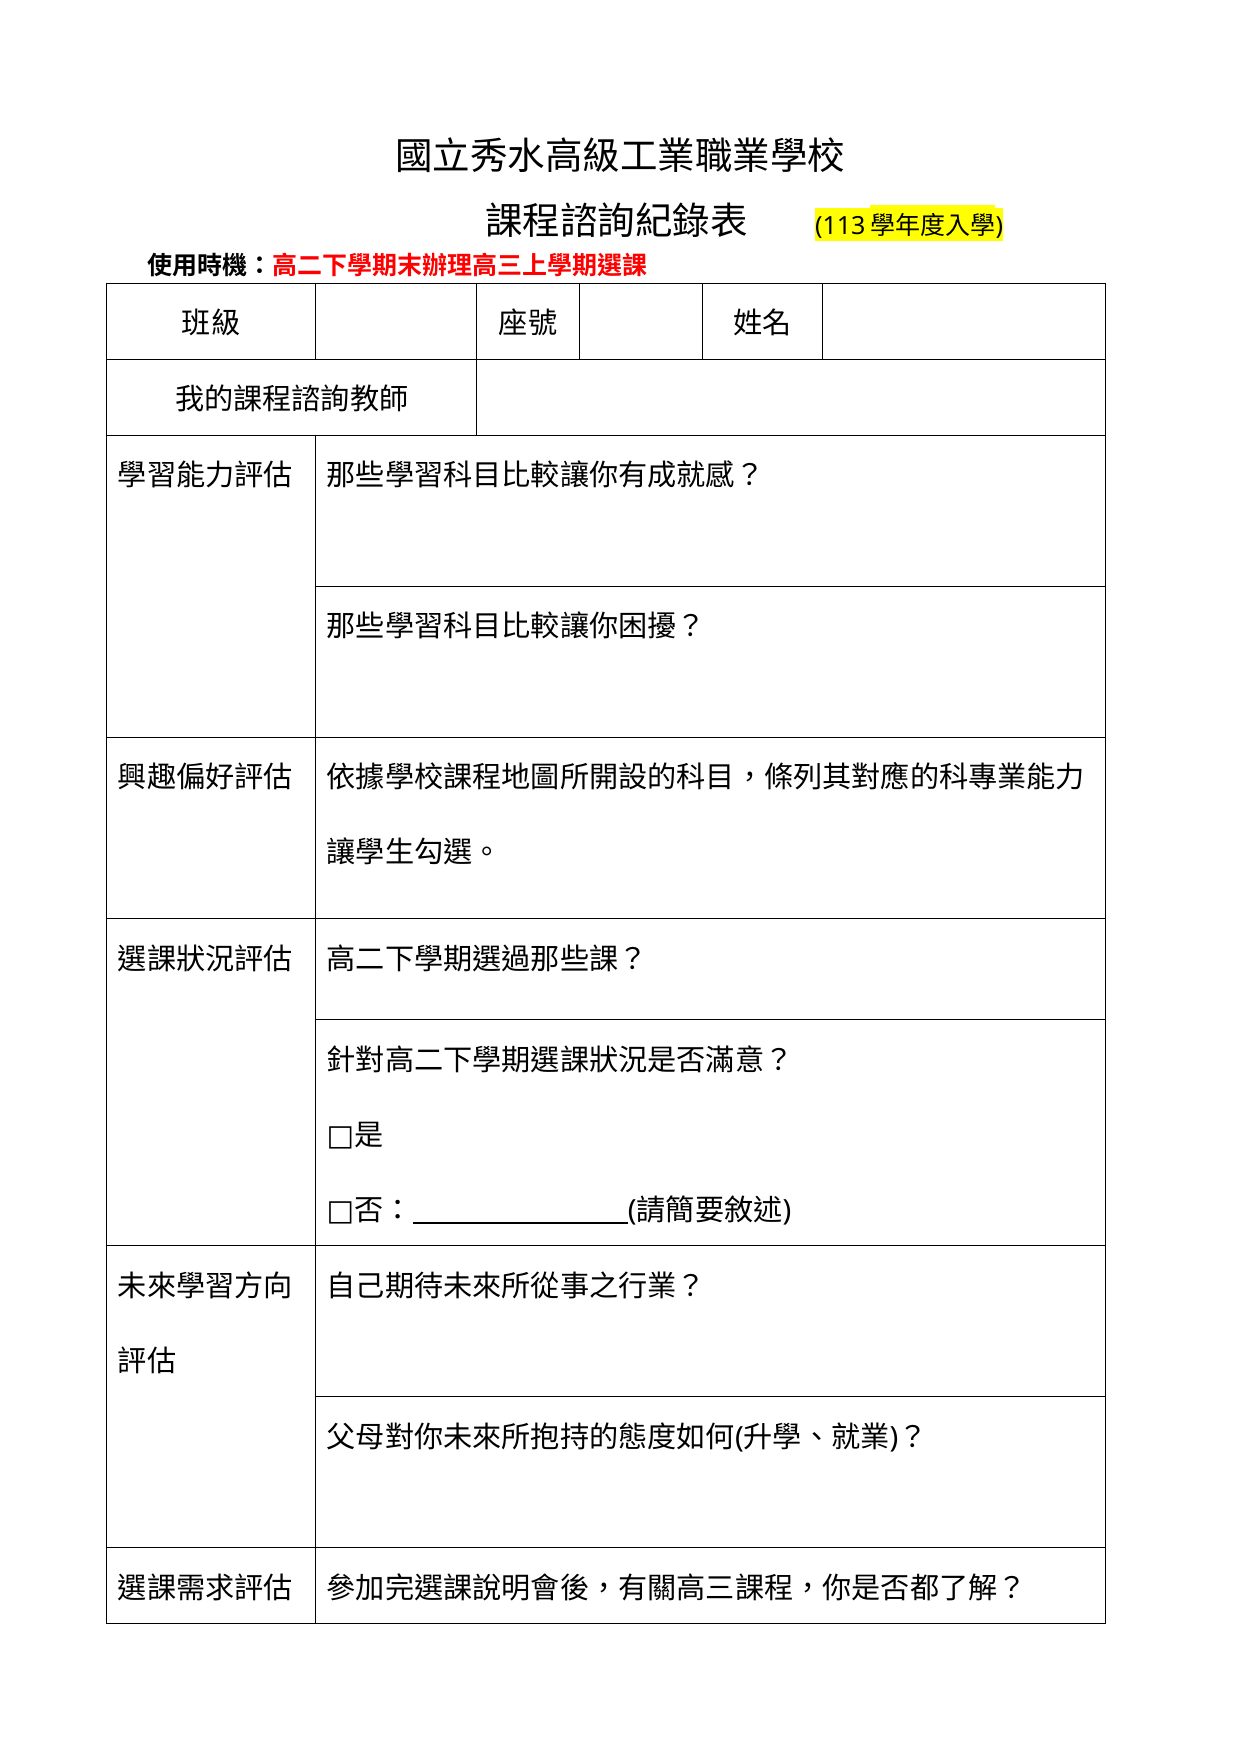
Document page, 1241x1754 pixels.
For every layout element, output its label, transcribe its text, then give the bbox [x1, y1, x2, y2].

table_cell 未來學習方向評估 [107, 1246, 315, 1547]
table_cell 選課狀況評估 [107, 919, 315, 1245]
table_header [580, 284, 702, 358]
table_cell 父母對你未來所抱持的態度如何(升學、就業)？ [316, 1397, 1105, 1547]
table_cell 那些學習科目比較讓你困擾？ [316, 587, 1105, 737]
table_cell 學習能力評估 [107, 436, 315, 737]
table_cell 高二下學期選過那些課？ [316, 919, 1105, 1019]
table_cell 那些學習科目比較讓你有成就感？ [316, 436, 1105, 586]
text 課程諮詢紀錄表 (113學年度入學) [148, 191, 1092, 245]
table_header [823, 284, 1105, 358]
text 使用時機：高二下學期末辦理高三上學期選課 [148, 245, 1092, 282]
table_cell 選課需求評估 [107, 1548, 315, 1623]
table_cell 興趣偏好評估 [107, 738, 315, 918]
table_header 班級 [107, 284, 315, 358]
text 國立秀水高級工業職業學校 [148, 116, 1092, 191]
table_cell 依據學校課程地圖所開設的科目，條列其對應的科專業能力讓學生勾選。 [316, 738, 1105, 918]
table_header [316, 284, 476, 358]
table_cell 自己期待未來所從事之行業？ [316, 1246, 1105, 1396]
table_cell 針對高二下學期選課狀況是否滿意？ □是 □否： (請簡要敘述) [316, 1020, 1105, 1245]
table_header 座號 [477, 284, 579, 358]
table_cell 我的課程諮詢教師 [107, 360, 476, 434]
table_cell [477, 360, 1105, 434]
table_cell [316, 1548, 1105, 1623]
table_header 姓名 [703, 284, 822, 358]
